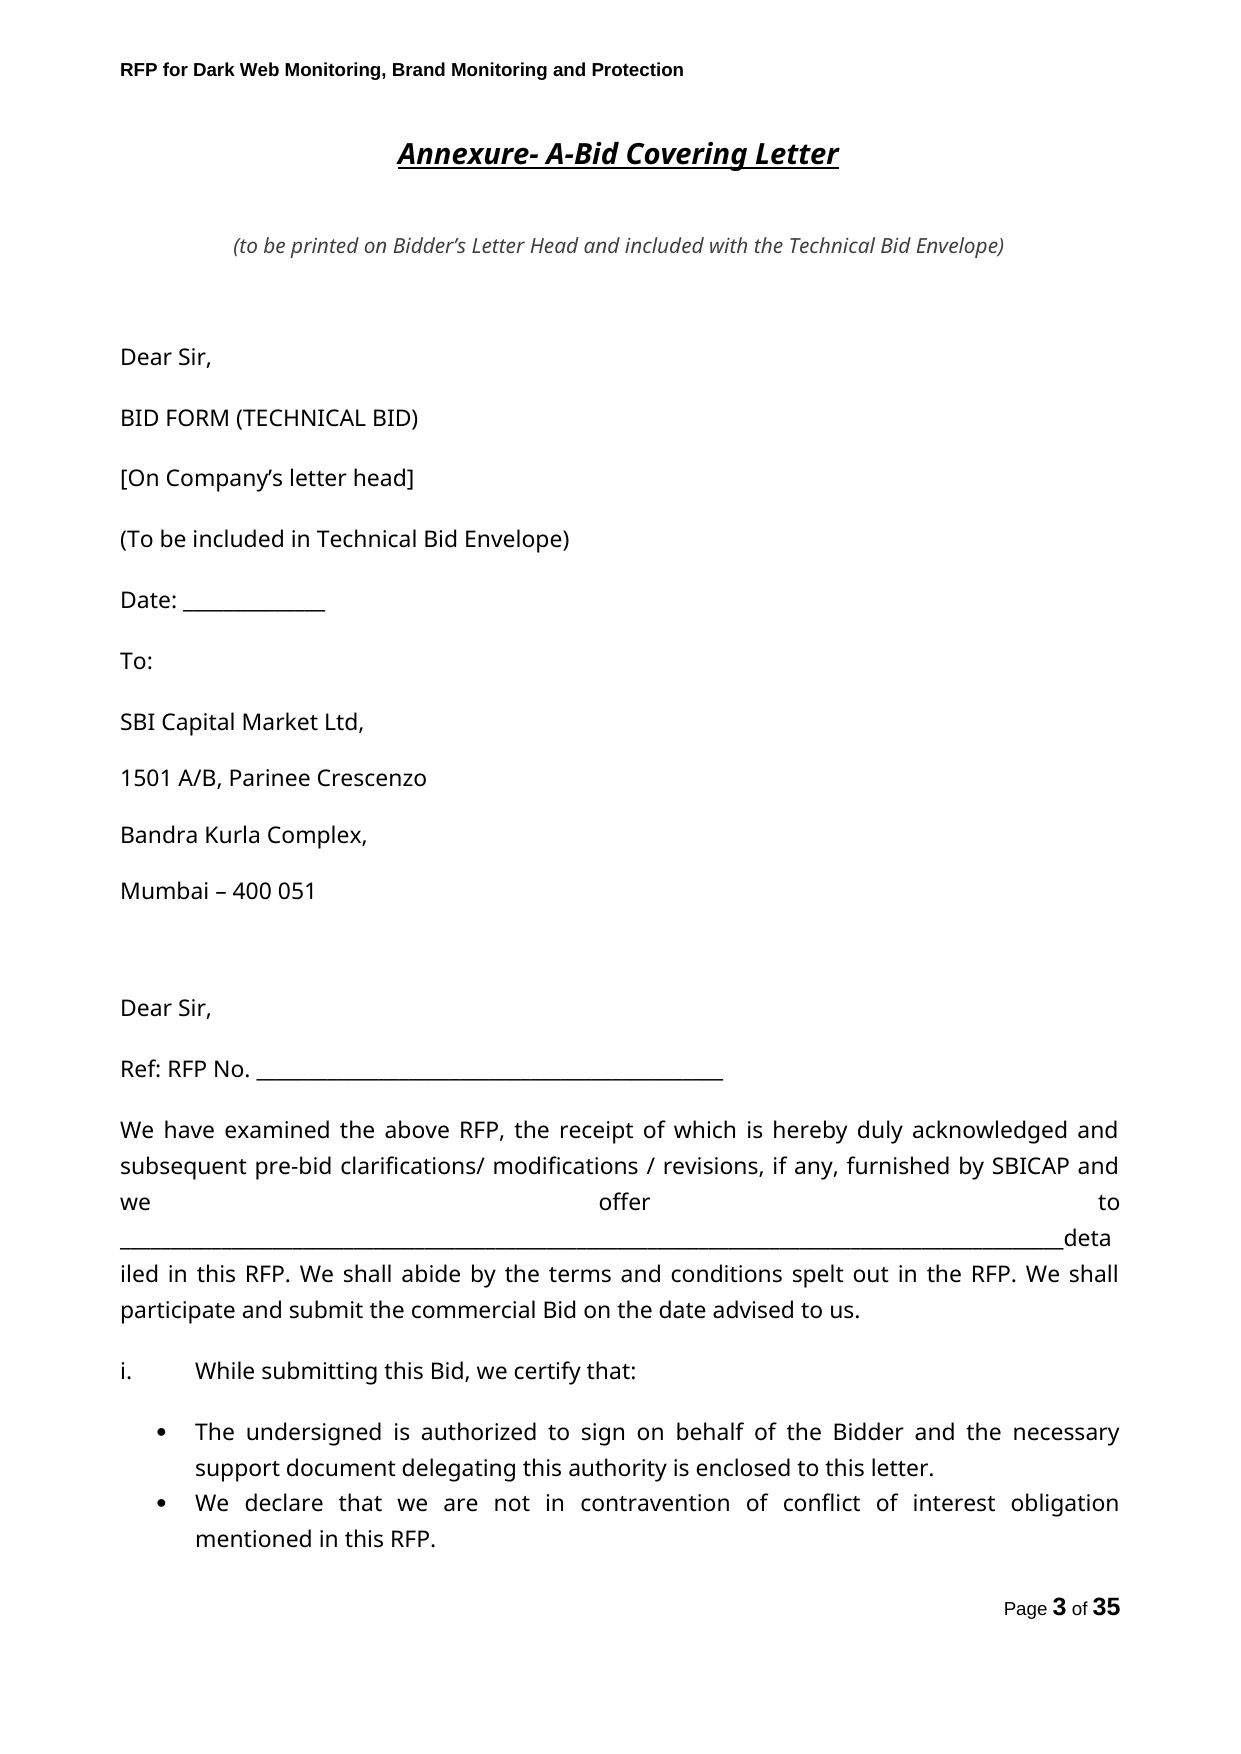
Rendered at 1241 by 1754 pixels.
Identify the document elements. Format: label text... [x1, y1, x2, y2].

text (to be printed on Bidder’s Letter Head and included with the Technical Bid Envelope) [120, 231, 1120, 259]
text BID FORM (TECHNICAL BID) [120, 401, 1120, 433]
text [On Company’s letter head] [120, 462, 1120, 494]
list We declare that we are not in contravention of conflict of interest obligation mentioned in this RFP. [157, 1487, 1120, 1554]
text (To be included in Technical Bid Envelope) [120, 523, 1120, 554]
text SBI Capital Market Ltd, [120, 706, 1120, 737]
subtitle Annexure- A-Bid Covering Letter [120, 133, 1120, 173]
text Mumbai – 400 051 [120, 875, 1120, 906]
text Dear Sir, [120, 341, 1120, 372]
text 1501 A/B, Parinee Crescenzo [120, 762, 1120, 794]
text We have examined the above RFP, the receipt of which is hereby duly acknowledged and subsequent pre-bid clarifications/ modifications / revisions, if any, furnished by SBICAP and we offer to _____________________________________________________________________________________________detailed in this RFP. We shall abide by the terms and conditions spelt out in the RFP. We shall participate and submit the commercial Bid on the date advised to us. [120, 1114, 1120, 1325]
text Ref: RFP No. ______________________________________________ [120, 1053, 1120, 1084]
text Bandra Kurla Complex, [120, 819, 1120, 850]
text i. While submitting this Bid, we certify that: [120, 1354, 1120, 1386]
text To: [120, 645, 1120, 676]
text Date: ______________ [120, 584, 1120, 616]
list The undersigned is authorized to sign on behalf of the Bidder and the necessary support document delegating this authority is enclosed to this letter. [157, 1416, 1120, 1483]
text Dear Sir, [120, 992, 1120, 1023]
